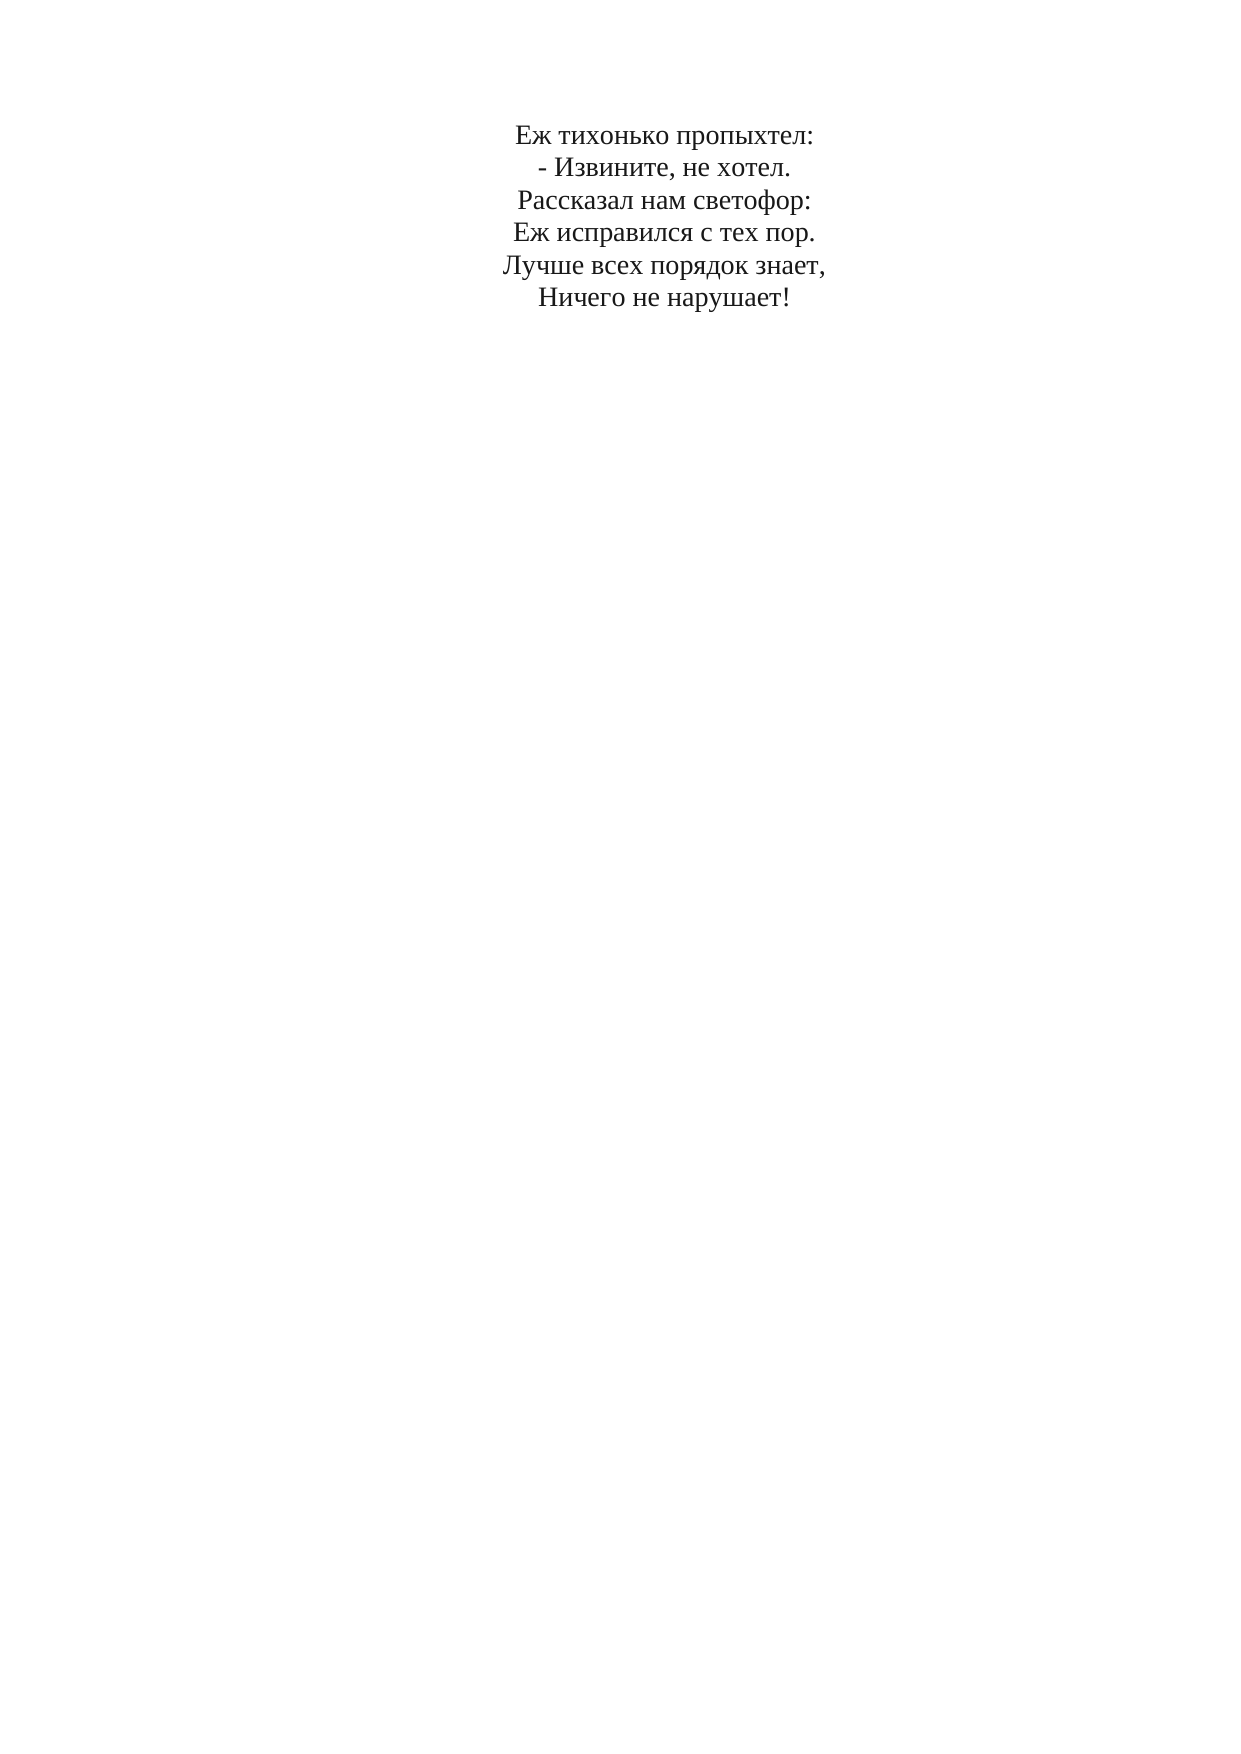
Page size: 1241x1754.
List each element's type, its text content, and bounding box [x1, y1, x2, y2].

text Рассказал нам светофор: Еж исправился с тех пор. Лучше всех порядок знает, Ничего не нарушает! [177, 183, 1152, 312]
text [177, 118, 1152, 183]
